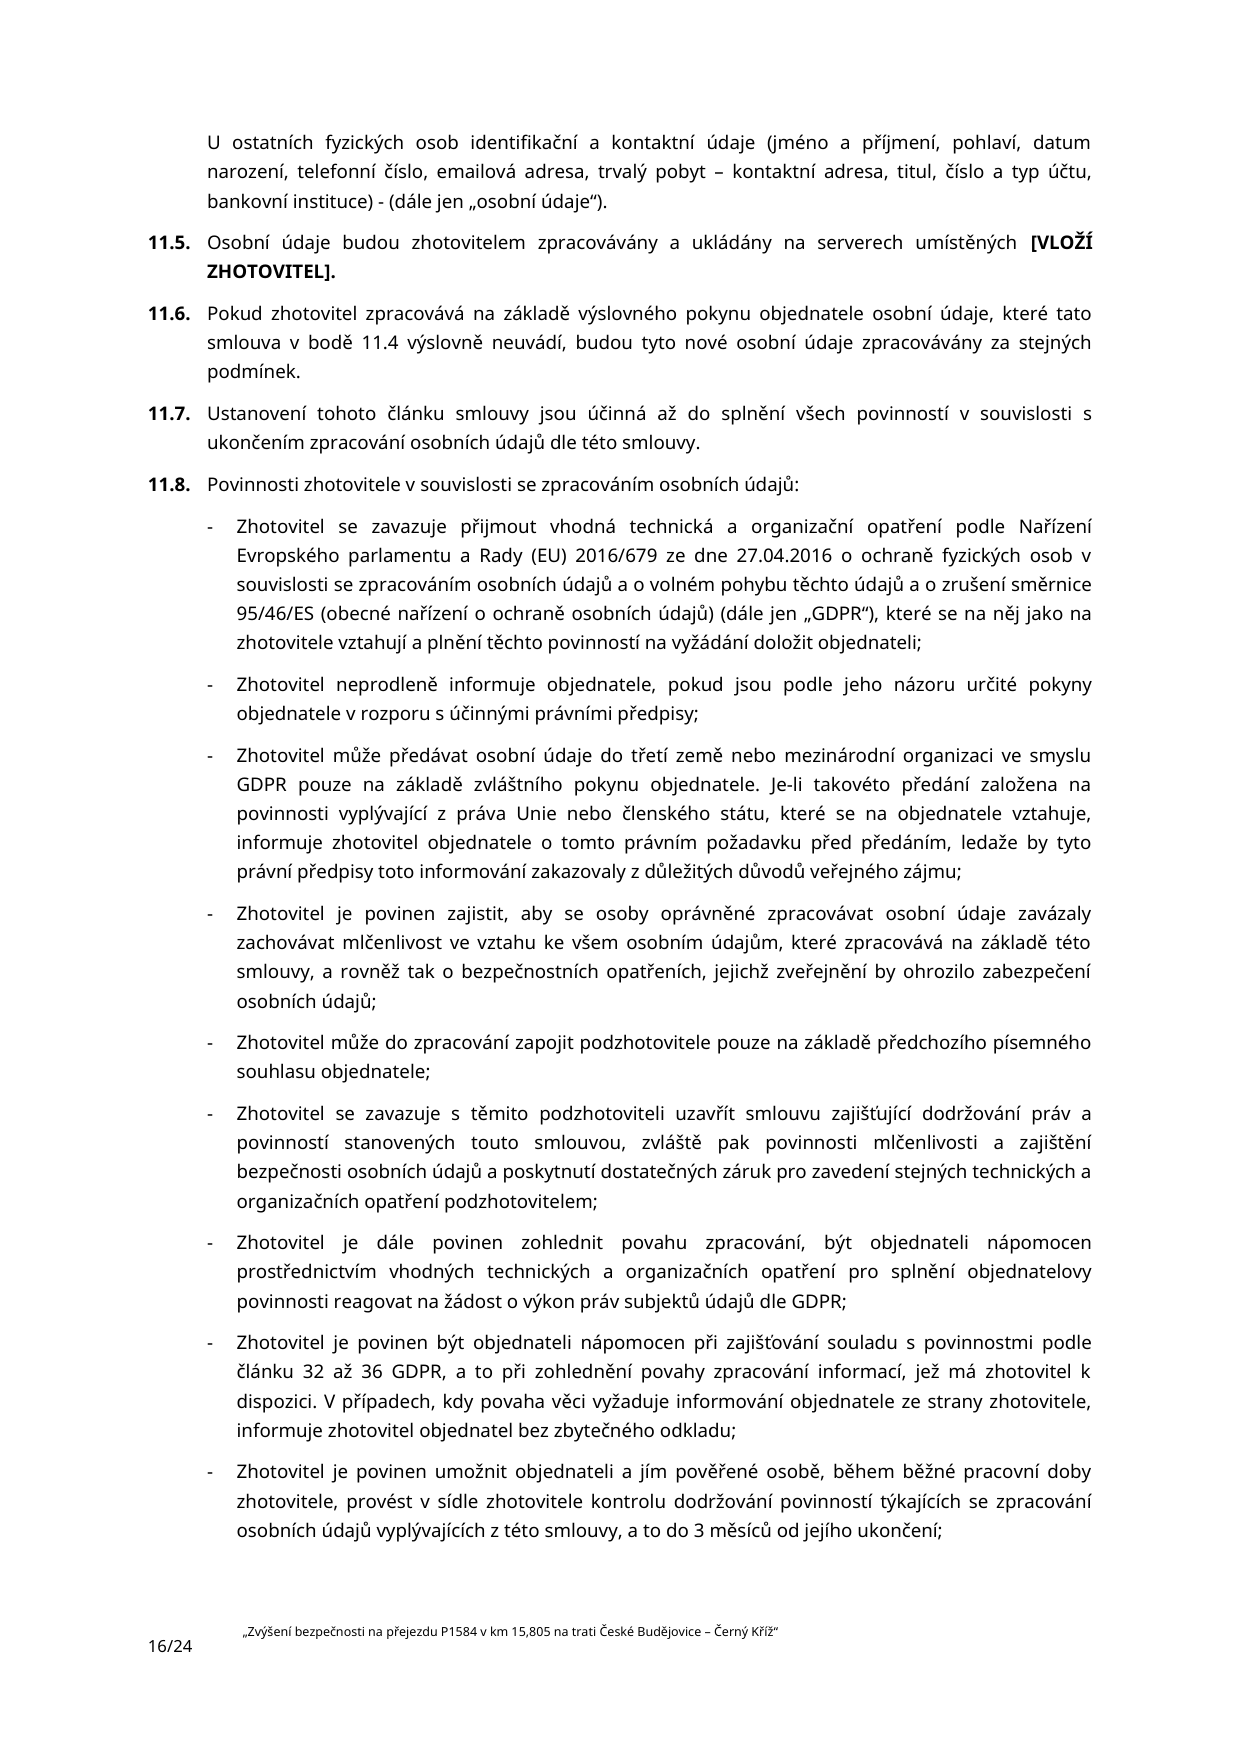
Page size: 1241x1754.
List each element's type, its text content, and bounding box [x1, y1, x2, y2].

text - Zhotovitel je povinen umožnit objednateli a jím pověřené osobě, během běžné pracovní doby zhotovitele, provést v sídle zhotovitele kontrolu dodržování povinností týkajících se zpracování osobních údajů vyplývajících z této smlouvy, a to do 3 měsíců od jejího ukončení; [207, 1456, 1092, 1543]
text 11.6. Pokud zhotovitel zpracovává na základě výslovného pokynu objednatele osobní údaje, které tato smlouva v bodě 11.4 výslovně neuvádí, budou tyto nové osobní údaje zpracovávány za stejných podmínek. [148, 297, 1092, 385]
text 11.8. Povinnosti zhotovitele v souvislosti se zpracováním osobních údajů: [148, 468, 1092, 497]
text 11.5. Osobní údaje budou zhotovitelem zpracovávány a ukládány na serverech umístěných [VLOŽÍ ZHOTOVITEL]. [148, 226, 1092, 285]
text - Zhotovitel je dále povinen zohlednit povahu zpracování, být objednateli nápomocen prostřednictvím vhodných technických a organizačních opatření pro splnění objednatelovy povinnosti reagovat na žádost o výkon práv subjektů údajů dle GDPR; [207, 1226, 1092, 1314]
text - Zhotovitel se zavazuje přijmout vhodná technická a organizační opatření podle Nařízení Evropského parlamentu a Rady (EU) 2016/679 ze dne 27.04.2016 o ochraně fyzických osob v souvislosti se zpracováním osobních údajů a o volném pohybu těchto údajů a o zrušení směrnice 95/46/ES (obecné nařízení o ochraně osobních údajů) (dále jen „GDPR“), které se na něj jako na zhotovitele vztahují a plnění těchto povinností na vyžádání doložit objednateli; [207, 510, 1092, 656]
text - Zhotovitel může předávat osobní údaje do třetí země nebo mezinárodní organizaci ve smyslu GDPR pouze na základě zvláštního pokynu objednatele. Je-li takovéto předání založena na povinnosti vyplývající z práva Unie nebo členského státu, které se na objednatele vztahuje, informuje zhotovitel objednatele o tomto právním požadavku před předáním, ledaže by tyto právní předpisy toto informování zakazovaly z důležitých důvodů veřejného zájmu; [207, 739, 1092, 885]
text - Zhotovitel je povinen zajistit, aby se osoby oprávněné zpracovávat osobní údaje zavázaly zachovávat mlčenlivost ve vztahu ke všem osobním údajům, které zpracovává na základě této smlouvy, a rovněž tak o bezpečnostních opatřeních, jejichž zveřejnění by ohrozilo zabezpečení osobních údajů; [207, 897, 1092, 1014]
text 11.7. Ustanovení tohoto článku smlouvy jsou účinná až do splnění všech povinností v souvislosti s ukončením zpracování osobních údajů dle této smlouvy. [148, 397, 1092, 456]
text - Zhotovitel neprodleně informuje objednatele, pokud jsou podle jeho názoru určité pokyny objednatele v rozporu s účinnými právními předpisy; [207, 668, 1092, 726]
text - Zhotovitel je povinen být objednateli nápomocen při zajišťování souladu s povinnostmi podle článku 32 až 36 GDPR, a to při zohlednění povahy zpracování informací, jež má zhotovitel k dispozici. V případech, kdy povaha věci vyžaduje informování objednatele ze strany zhotovitele, informuje zhotovitel objednatel bez zbytečného odkladu; [207, 1326, 1092, 1443]
text - Zhotovitel může do zpracování zapojit podzhotovitele pouze na základě předchozího písemného souhlasu objednatele; [207, 1026, 1092, 1085]
text U ostatních fyzických osob identifikační a kontaktní údaje (jméno a příjmení, pohlaví, datum narození, telefonní číslo, emailová adresa, trvalý pobyt – kontaktní adresa, titul, číslo a typ účtu, bankovní instituce) - (dále jen „osobní údaje“). [207, 126, 1092, 214]
text - Zhotovitel se zavazuje s těmito podzhotoviteli uzavřít smlouvu zajišťující dodržování práv a povinností stanovených touto smlouvou, zvláště pak povinnosti mlčenlivosti a zajištění bezpečnosti osobních údajů a poskytnutí dostatečných záruk pro zavedení stejných technických a organizačních opatření podzhotovitelem; [207, 1097, 1092, 1214]
